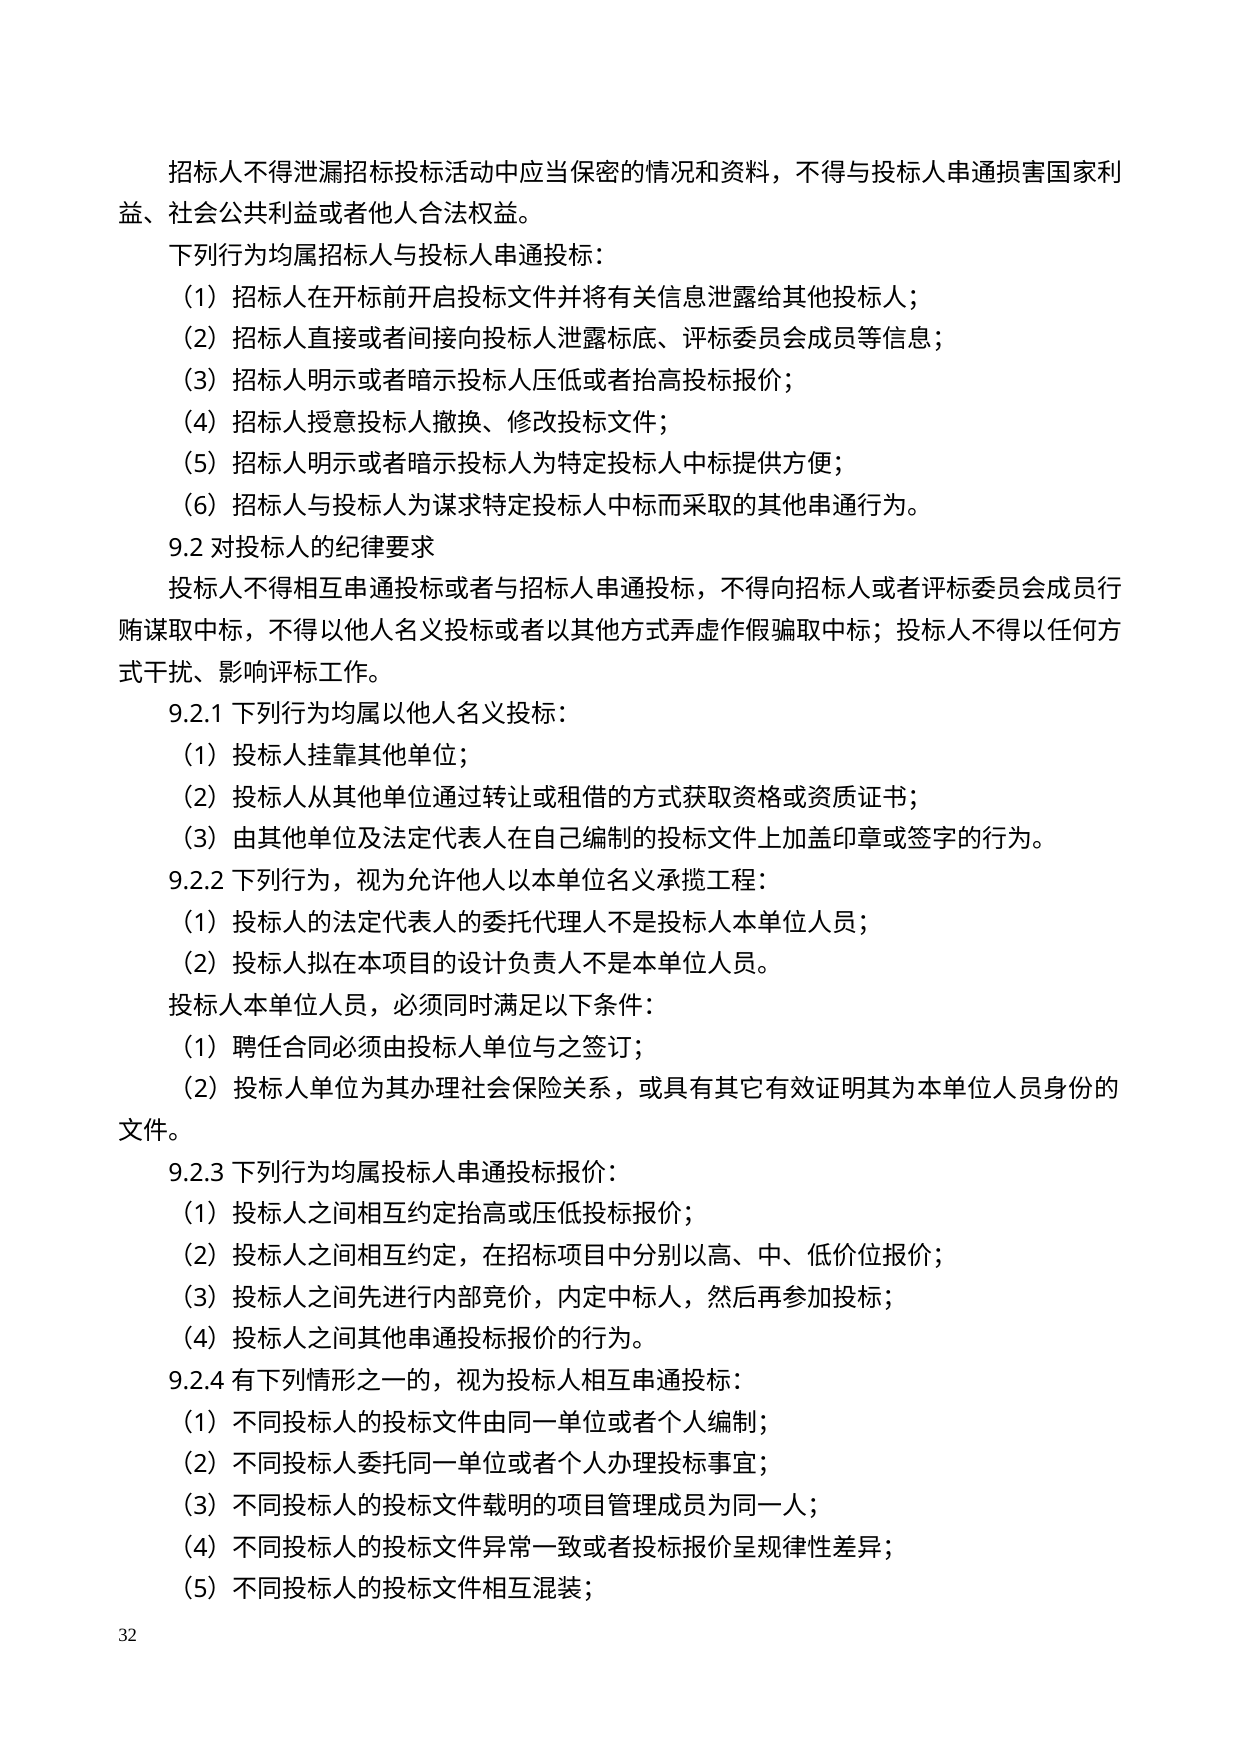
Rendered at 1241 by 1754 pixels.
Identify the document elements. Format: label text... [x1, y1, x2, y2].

text （2）招标人直接或者间接向投标人泄露标底、评标委员会成员等信息； [118, 314, 1122, 356]
text （1）投标人挂靠其他单位； [118, 731, 1122, 773]
text （1）投标人之间相互约定抬高或压低投标报价； [118, 1189, 1122, 1231]
text （2）投标人单位为其办理社会保险关系，或具有其它有效证明其为本单位人员身份的文件。 [118, 1064, 1122, 1148]
text （5）不同投标人的投标文件相互混装； [118, 1564, 1122, 1606]
text 9.2.2 下列行为，视为允许他人以本单位名义承揽工程： [118, 856, 1122, 898]
list 9.2 对投标人的纪律要求 [118, 523, 1122, 564]
text （4）不同投标人的投标文件异常一致或者投标报价呈规律性差异； [118, 1523, 1122, 1564]
text 下列行为均属招标人与投标人串通投标： [118, 231, 1122, 273]
text （1）聘任合同必须由投标人单位与之签订； [118, 1023, 1122, 1064]
text （6）招标人与投标人为谋求特定投标人中标而采取的其他串通行为。 [118, 481, 1122, 523]
text （4）投标人之间其他串通投标报价的行为。 [118, 1314, 1122, 1356]
text （3）投标人之间先进行内部竞价，内定中标人，然后再参加投标； [118, 1273, 1122, 1314]
text （2）投标人拟在本项目的设计负责人不是本单位人员。 [118, 939, 1122, 981]
text 招标人不得泄漏招标投标活动中应当保密的情况和资料，不得与投标人串通损害国家利益、社会公共利益或者他人合法权益。 [118, 148, 1122, 231]
text （4）招标人授意投标人撤换、修改投标文件； [118, 398, 1122, 439]
text （1）投标人的法定代表人的委托代理人不是投标人本单位人员； [118, 898, 1122, 939]
text （3）不同投标人的投标文件载明的项目管理成员为同一人； [118, 1481, 1122, 1523]
text 投标人不得相互串通投标或者与招标人串通投标，不得向招标人或者评标委员会成员行贿谋取中标，不得以他人名义投标或者以其他方式弄虚作假骗取中标；投标人不得以任何方式干扰、影响评标工作。 [118, 564, 1122, 689]
text 9.2.3 下列行为均属投标人串通投标报价： [118, 1148, 1122, 1189]
text （3）由其他单位及法定代表人在自己编制的投标文件上加盖印章或签字的行为。 [118, 814, 1122, 856]
text （1）招标人在开标前开启投标文件并将有关信息泄露给其他投标人； [118, 273, 1122, 314]
text 投标人本单位人员，必须同时满足以下条件： [118, 981, 1122, 1023]
text （2）不同投标人委托同一单位或者个人办理投标事宜； [118, 1439, 1122, 1481]
text （2）投标人之间相互约定，在招标项目中分别以高、中、低价位报价； [118, 1231, 1122, 1273]
text 9.2.4 有下列情形之一的，视为投标人相互串通投标： [118, 1356, 1122, 1398]
text （2）投标人从其他单位通过转让或租借的方式获取资格或资质证书； [118, 773, 1122, 814]
text （5）招标人明示或者暗示投标人为特定投标人中标提供方便； [118, 439, 1122, 481]
text （1）不同投标人的投标文件由同一单位或者个人编制； [118, 1398, 1122, 1439]
text （3）招标人明示或者暗示投标人压低或者抬高投标报价； [118, 356, 1122, 398]
text 9.2.1 下列行为均属以他人名义投标： [118, 689, 1122, 731]
